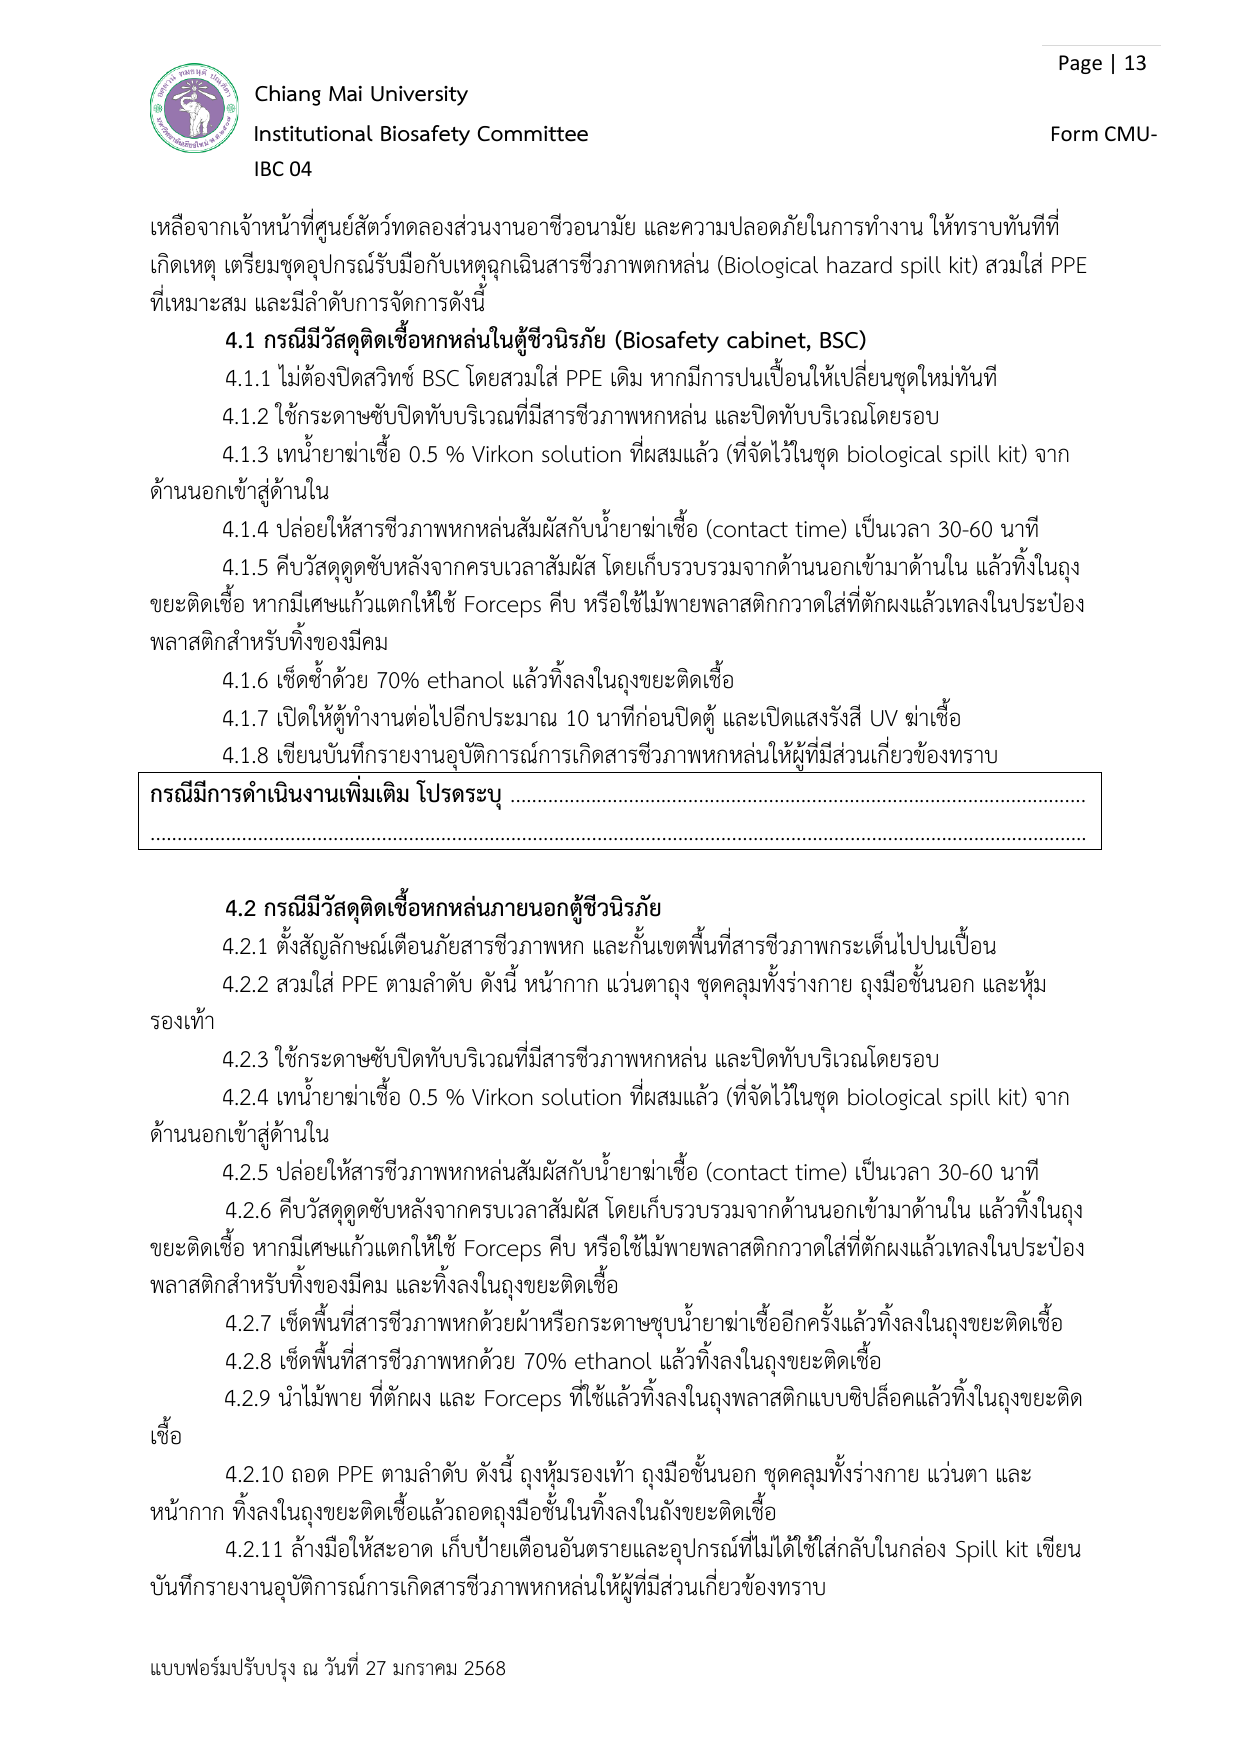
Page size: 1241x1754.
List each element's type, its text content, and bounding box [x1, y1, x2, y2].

text 4.2.5 ปล่อยให้สารชีวภาพหกหล่นสัมผัสกับน้ำยาฆ่าเชื้อ (contact time) เป็นเวลา 30-60 นาที [150, 1151, 1090, 1189]
text 4.1.4 ปล่อยให้สารชีวภาพหกหล่นสัมผัสกับน้ำยาฆ่าเชื้อ (contact time) เป็นเวลา 30-60 นาที [150, 508, 1090, 546]
text 4.2.11 ล้างมือให้สะอาด เก็บป้ายเตือนอันตรายและอุปกรณ์ที่ไม่ได้ใช้ใส่กลับในกล่อง Spill kit เขียนบันทึกรายงานอุบัติการณ์การเกิดสารชีวภาพหกหล่นให้ผู้ที่มีส่วนเกี่ยวข้องทราบ [150, 1528, 1090, 1604]
text 4.2 กรณีมีวัสดุติดเชื้อหกหล่นภายนอกตู้ชีวนิรภัย [150, 887, 1090, 925]
text 4.2.6 คีบวัสดุดูดซับหลังจากครบเวลาสัมผัส โดยเก็บรวบรวมจากด้านนอกเข้ามาด้านใน แล้วทิ้งในถุงขยะติดเชื้อ หากมีเศษแก้วแตกให้ใช้ Forceps คีบ หรือใช้ไม้พายพลาสติกกวาดใส่ที่ตักผงแล้วเทลงในประป๋องพลาสติกสำหรับทิ้งของมีคม และทิ้งลงในถุงขยะติดเชื้อ [150, 1189, 1090, 1302]
table_header กรณีมีการดำเนินงานเพิ่มเติม โปรดระบุ ........................................................................................................... .............................................................................................................................................................................. [139, 773, 1101, 848]
text 4.1.2 ใช้กระดาษซับปิดทับบริเวณที่มีสารชีวภาพหกหล่น และปิดทับบริเวณโดยรอบ [150, 395, 1090, 433]
text 4.1.6 เช็ดซ้ำด้วย 70% ethanol แล้วทิ้งลงในถุงขยะติดเชื้อ [150, 659, 1090, 697]
picture [150, 63, 239, 153]
text 4.2.1 ตั้งสัญลักษณ์เตือนภัยสารชีวภาพหก และกั้นเขตพื้นที่สารชีวภาพกระเด็นไปปนเปื้อน [150, 925, 1090, 963]
text 4.1.8 เขียนบันทึกรายงานอุบัติการณ์การเกิดสารชีวภาพหกหล่นให้ผู้ที่มีส่วนเกี่ยวข้องทราบ [150, 734, 1090, 772]
text 4.2.3 ใช้กระดาษซับปิดทับบริเวณที่มีสารชีวภาพหกหล่น และปิดทับบริเวณโดยรอบ [150, 1038, 1090, 1076]
text 4.2.2 สวมใส่ PPE ตามลำดับ ดังนี้ หน้ากาก แว่นตาถุง ชุดคลุมทั้งร่างกาย ถุงมือชั้นนอก และหุ้มรองเท้า [150, 963, 1090, 1038]
text 4.2.9 นำไม้พาย ที่ตักผง และ Forceps ที่ใช้แล้วทิ้งลงในถุงพลาสติกแบบซิปล็อคแล้วทิ้งในถุงขยะติดเชื้อ [150, 1377, 1090, 1453]
text 4.1.3 เทน้ำยาฆ่าเชื้อ 0.5 % Virkon solution ที่ผสมแล้ว (ที่จัดไว้ในชุด biological spill kit) จากด้านนอกเข้าสู่ด้านใน [150, 433, 1090, 508]
text 4.2.4 เทน้ำยาฆ่าเชื้อ 0.5 % Virkon solution ที่ผสมแล้ว (ที่จัดไว้ในชุด biological spill kit) จากด้านนอกเข้าสู่ด้านใน [150, 1076, 1090, 1151]
text 4.2.10 ถอด PPE ตามลำดับ ดังนี้ ถุงหุ้มรองเท้า ถุงมือชั้นนอก ชุดคลุมทั้งร่างกาย แว่นตา และหน้ากาก ทิ้งลงในถุงขยะติดเชื้อแล้วถอดถุงมือชั้นในทิ้งลงในถังขยะติดเชื้อ [150, 1453, 1090, 1528]
text 4.1.5 คีบวัสดุดูดซับหลังจากครบเวลาสัมผัส โดยเก็บรวบรวมจากด้านนอกเข้ามาด้านใน แล้วทิ้งในถุงขยะติดเชื้อ หากมีเศษแก้วแตกให้ใช้ Forceps คีบ หรือใช้ไม้พายพลาสติกกวาดใส่ที่ตักผงแล้วเทลงในประป๋องพลาสติกสำหรับทิ้งของมีคม [150, 546, 1090, 659]
text 4.1.1 ไม่ต้องปิดสวิทช์ BSC โดยสวมใส่ PPE เดิม หากมีการปนเปื้อนให้เปลี่ยนชุดใหม่ทันที [150, 357, 1090, 395]
text 4.2.7 เช็ดพื้นที่สารชีวภาพหกด้วยผ้าหรือกระดาษชุบน้ำยาฆ่าเชื้ออีกครั้งแล้วทิ้งลงในถุงขยะติดเชื้อ [150, 1302, 1090, 1340]
text 4.1.7 เปิดให้ตู้ทำงานต่อไปอีกประมาณ 10 นาทีก่อนปิดตู้ และเปิดแสงรังสี UV ฆ่าเชื้อ [150, 697, 1090, 734]
text 4.2.8 เช็ดพื้นที่สารชีวภาพหกด้วย 70% ethanol แล้วทิ้งลงในถุงขยะติดเชื้อ [150, 1340, 1090, 1377]
text 4.1 กรณีมีวัสดุติดเชื้อหกหล่นในตู้ชีวนิรภัย (Biosafety cabinet, BSC) [150, 319, 1090, 357]
